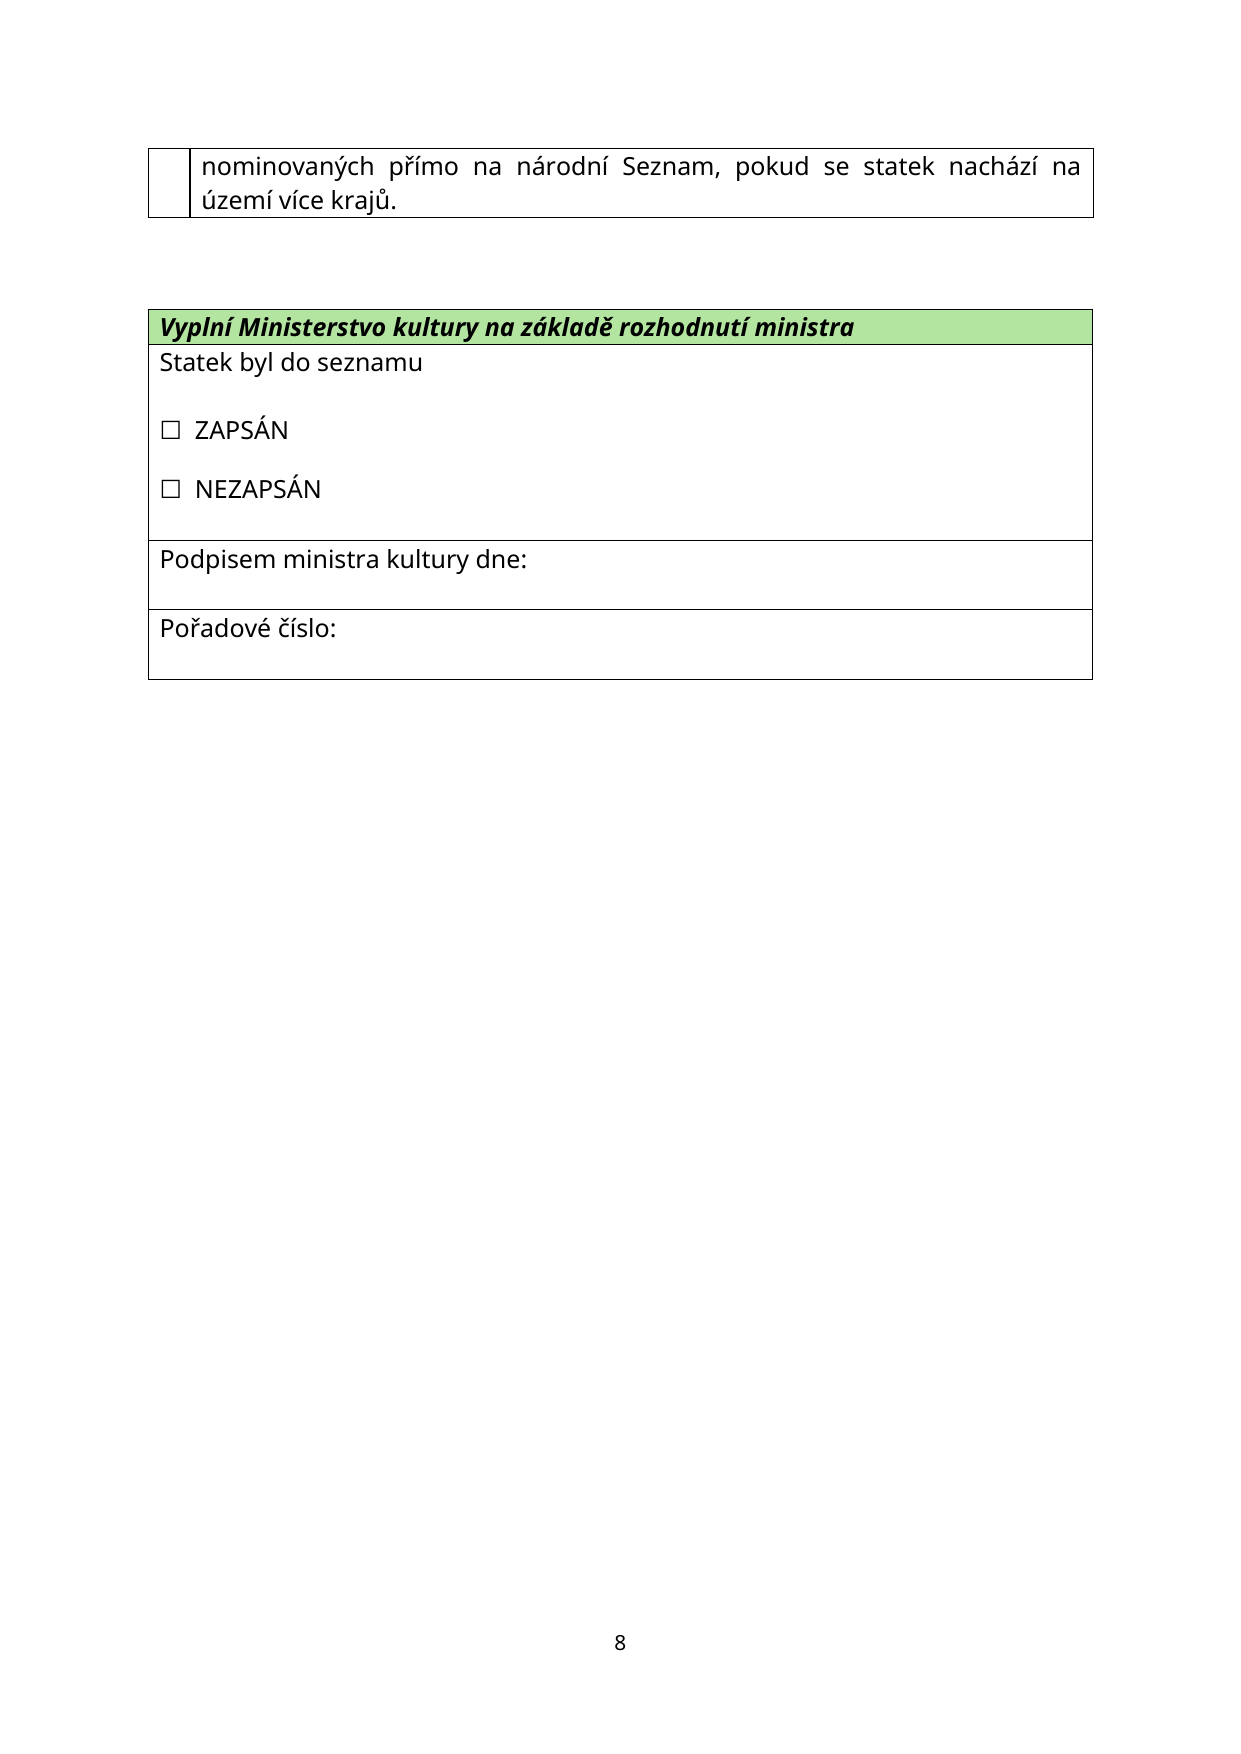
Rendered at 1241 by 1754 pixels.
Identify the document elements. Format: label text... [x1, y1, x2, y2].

table_header Vyplní Ministerstvo kultury na základě rozhodnutí ministra [149, 310, 1092, 344]
table_cell Statek byl do seznamu ZAPSÁN NEZAPSÁN [149, 345, 1092, 540]
table_cell Pořadové číslo: [149, 610, 1092, 678]
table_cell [191, 149, 1093, 217]
table_cell Podpisem ministra kultury dne: [149, 541, 1092, 609]
